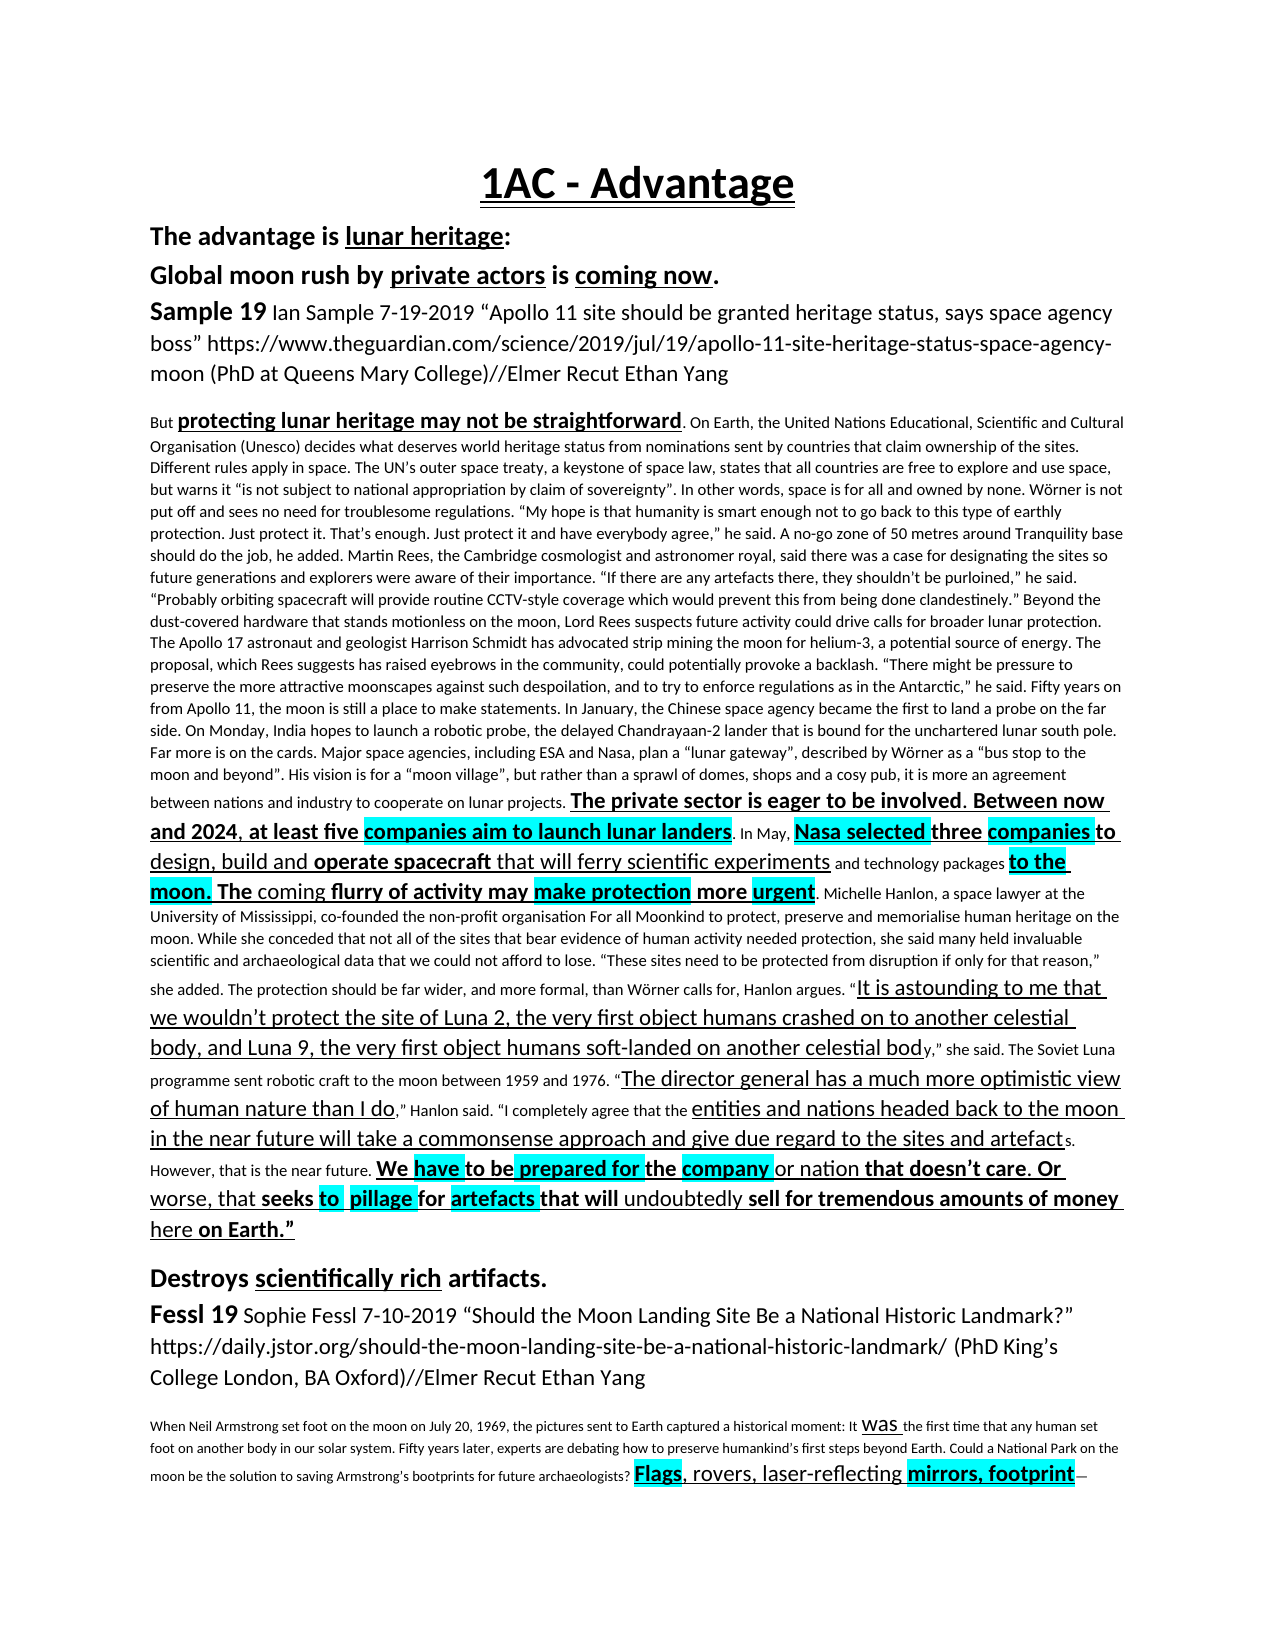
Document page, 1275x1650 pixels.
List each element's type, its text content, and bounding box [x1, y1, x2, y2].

subtitle Global moon rush by private actors is coming now. [150, 258, 1125, 291]
text Fessl 19 Sophie Fessl 7-10-2019 “Should the Moon Landing Site Be a National Historic Landmark?” https://daily.jstor.org/should-the-moon-landing-site-be-a-national-historic-landmark/ (PhD King’s College London, BA Oxford)//Elmer Recut Ethan Yang [150, 1297, 1125, 1391]
text But protecting lunar heritage may not be straightforward. On Earth, the United Nations Educational, Scientific and Cultural Organisation (Unesco) decides what deserves world heritage status from nominations sent by countries that claim ownership of the sites. Different rules apply in space. The UN’s outer space treaty, a keystone of space law, states that all countries are free to explore and use space, but warns it “is not subject to national appropriation by claim of sovereignty”. In other words, space is for all and owned by none. Wörner is not put off and sees no need for troublesome regulations. “My hope is that humanity is smart enough not to go back to this type of earthly protection. Just protect it. That’s enough. Just protect it and have everybody agree,” he said. A no-go zone of 50 metres around Tranquility base should do the job, he added. Martin Rees, the Cambridge cosmologist and astronomer royal, said there was a case for designating the sites so future generations and explorers were aware of their importance. “If there are any artefacts there, they shouldn’t be purloined,” he said. “Probably orbiting spacecraft will provide routine CCTV-style coverage which would prevent this from being done clandestinely.” Beyond the dust-covered hardware that stands motionless on the moon, Lord Rees suspects future activity could drive calls for broader lunar protection. The Apollo 17 astronaut and geologist Harrison Schmidt has advocated strip mining the moon for helium-3, a potential source of energy. The proposal, which Rees suggests has raised eyebrows in the community, could potentially provoke a backlash. “There might be pressure to preserve the more attractive moonscapes against such despoilation, and to try to enforce regulations as in the Antarctic,” he said. Fifty years on from Apollo 11, the moon is still a place to make statements. In January, the Chinese space agency became the first to land a probe on the far side. On Monday, India hopes to launch a robotic probe, the delayed Chandrayaan-2 lander that is bound for the unchartered lunar south pole. Far more is on the cards. Major space agencies, including ESA and Nasa, plan a “lunar gateway”, described by Wörner as a “bus stop to the moon and beyond”. His vision is for a “moon village”, but rather than a sprawl of domes, shops and a cosy pub, it is more an agreement between nations and industry to cooperate on lunar projects. The private sector is eager to be involved. Between now and 2024, at least five companies aim to launch lunar landers. In May, Nasa selected three companies to design, build and operate spacecraft that will ferry scientific experiments and technology packages to the moon. The coming flurry of activity may make protection more urgent. Michelle Hanlon, a space lawyer at the University of Mississippi, co-founded the non-profit organisation For all Moonkind to protect, preserve and memorialise human heritage on the moon. While she conceded that not all of the sites that bear evidence of human activity needed protection, she said many held invaluable scientific and archaeological data that we could not afford to lose. “These sites need to be protected from disruption if only for that reason,” she added. The protection should be far wider, and more formal, than Wörner calls for, Hanlon argues. “It is astounding to me that we wouldn’t protect the site of Luna 2, the very first object humans crashed on to another celestial body, and Luna 9, the very first object humans soft-landed on another celestial body,” she said. The Soviet Luna programme sent robotic craft to the moon between 1959 and 1976. “The director general has a much more optimistic view of human nature than I do,” Hanlon said. “I completely agree that the entities and nations headed back to the moon in the near future will take a commonsense approach and give due regard to the sites and artefacts. However, that is the near future. We have to be prepared for the company or nation that doesn’t care. Or worse, that seeks to pillage for artefacts that will undoubtedly sell for tremendous amounts of money here on Earth.” [150, 406, 1125, 1243]
subtitle Destroys scientifically rich artifacts. [150, 1262, 1125, 1294]
text Sample 19 Ian Sample 7-19-2019 “Apollo 11 site should be granted heritage status, says space agency boss” https://www.theguardian.com/science/2019/jul/19/apollo-11-site-heritage-status-space-agency-moon (PhD at Queens Mary College)//Elmer Recut Ethan Yang [150, 294, 1125, 387]
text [150, 1409, 1125, 1487]
subtitle The advantage is lunar heritage: [150, 219, 1125, 252]
subtitle 1AC - Advantage [150, 154, 1125, 210]
